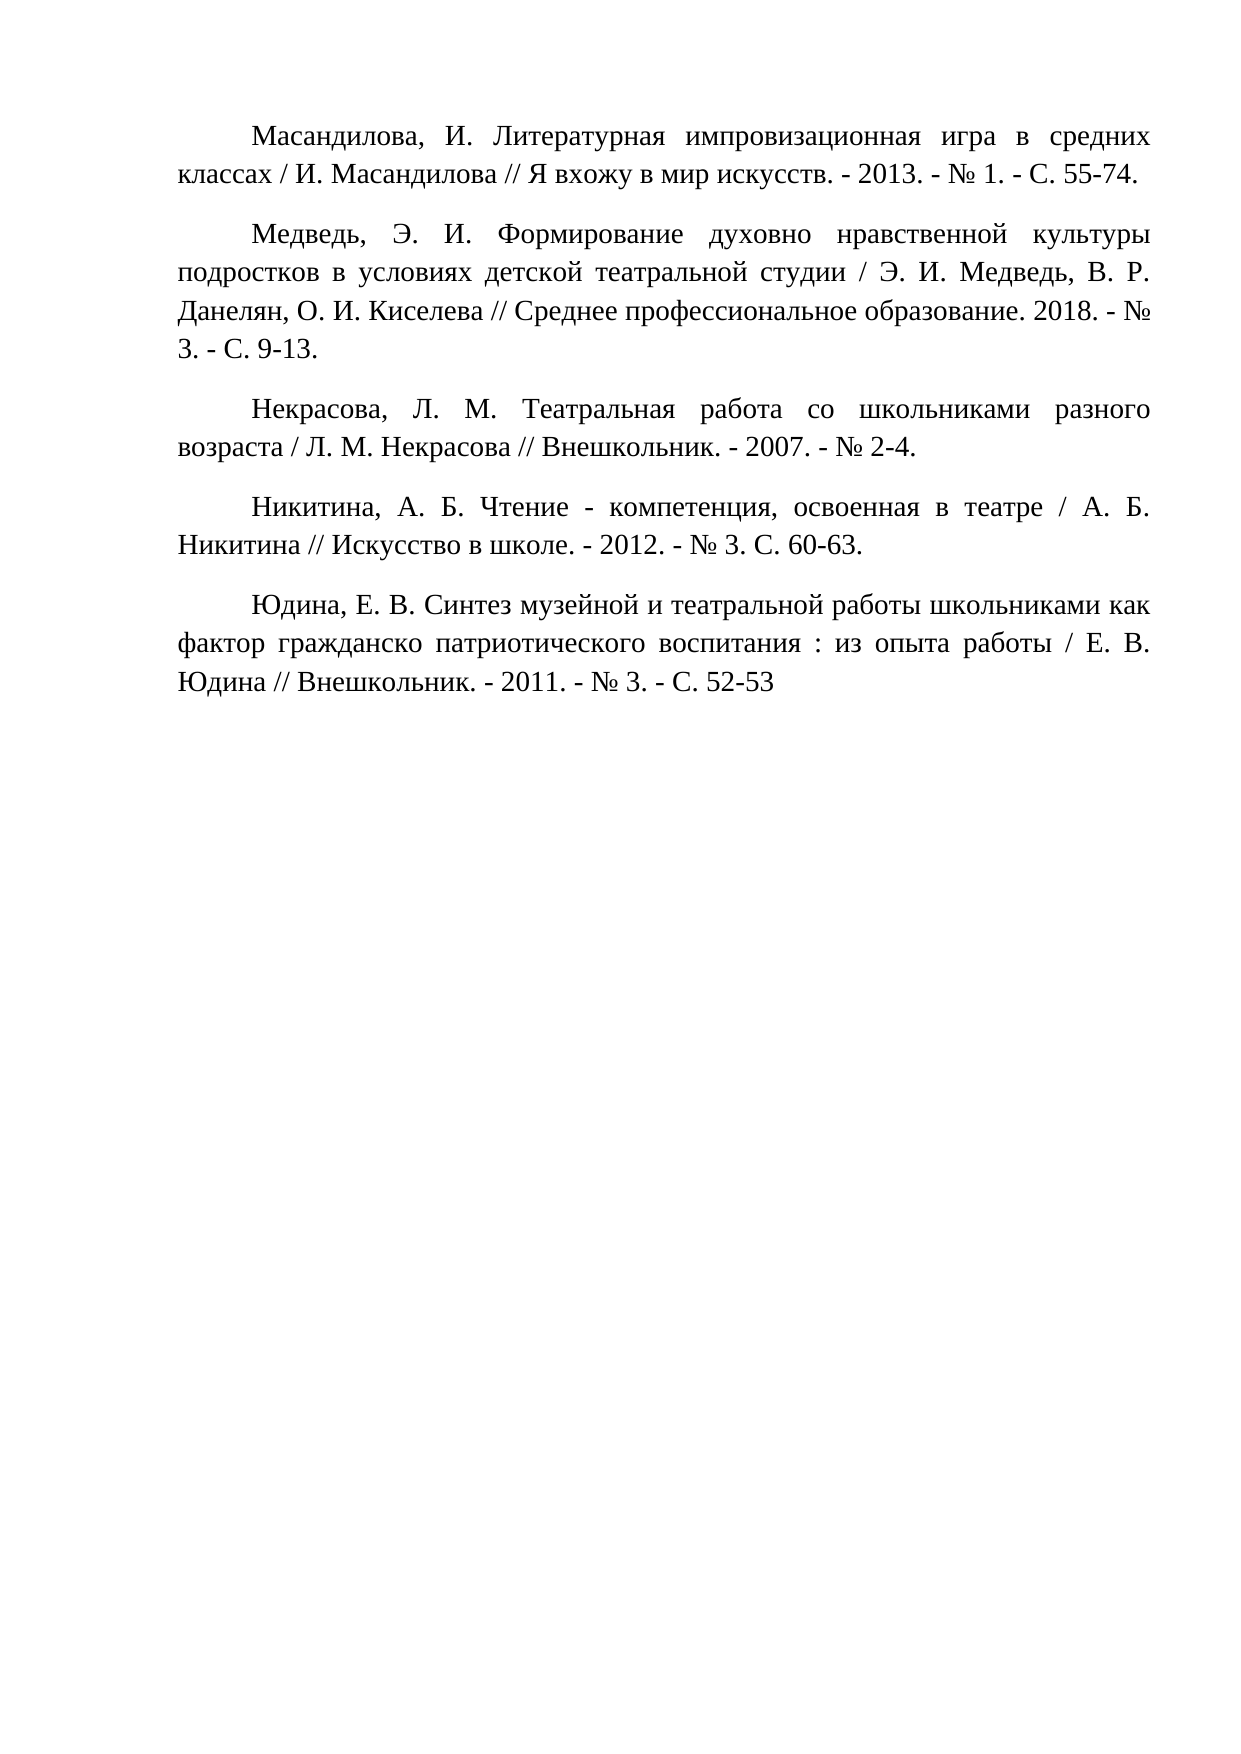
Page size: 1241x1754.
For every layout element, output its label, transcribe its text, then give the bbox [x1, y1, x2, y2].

text Никитина, А. Б. Чтение - компетенция, освоенная в театре / А. Б. Никитина // Искусство в школе. - 2012. - № 3. С. 60-63. [177, 489, 1152, 561]
text Некрасова, Л. М. Театральная работа со школьниками разного возраста / Л. М. Некрасова // Внешкольник. - 2007. - № 2-4. [177, 391, 1152, 463]
text Медведь, Э. И. Формирование духовно нравственной культуры подростков в условиях детской театральной студии / Э. И. Медведь, В. Р. Данелян, О. И. Киселева // Среднее профессиональное образование. 2018. - № 3. - С. 9-13. [177, 216, 1152, 365]
text Юдина, Е. В. Синтез музейной и театральной работы школьниками как фактор гражданско патриотического воспитания : из опыта работы / Е. В. Юдина // Внешкольник. - 2011. - № 3. - С. 52-53 [177, 587, 1152, 697]
text Масандилова, И. Литературная импровизационная игра в средних классах / И. Масандилова // Я вхожу в мир искусств. - 2013. - № 1. - С. 55-74. [177, 118, 1152, 190]
